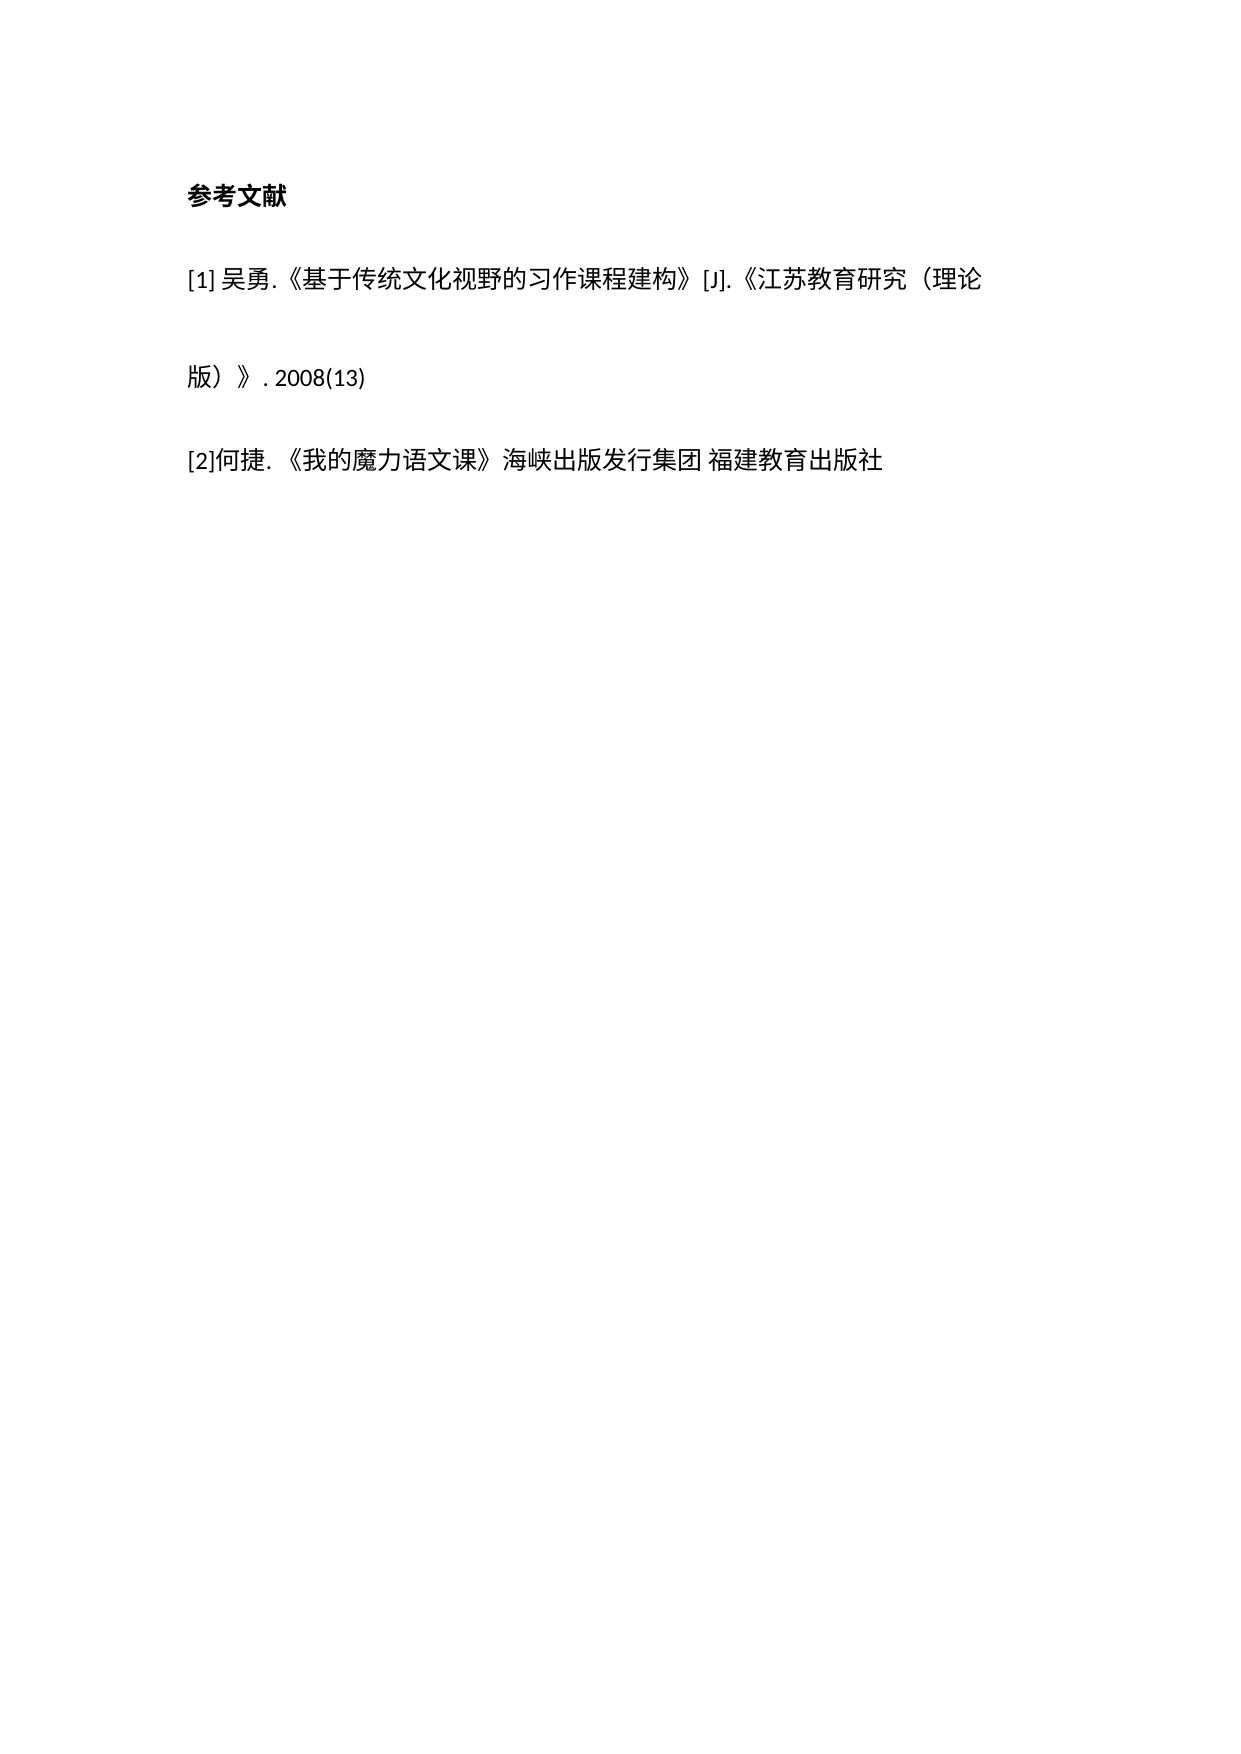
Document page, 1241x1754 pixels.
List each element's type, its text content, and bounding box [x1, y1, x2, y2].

text [1] 吴勇.《基于传统文化视野的习作课程建构》[J].《江苏教育研究（理论版）》. 2008(13) [187, 245, 1053, 408]
text 参考文献 [187, 162, 1053, 227]
text [2]何捷. 《我的魔力语文课》海峡出版发行集团 福建教育出版社 [187, 426, 1053, 491]
